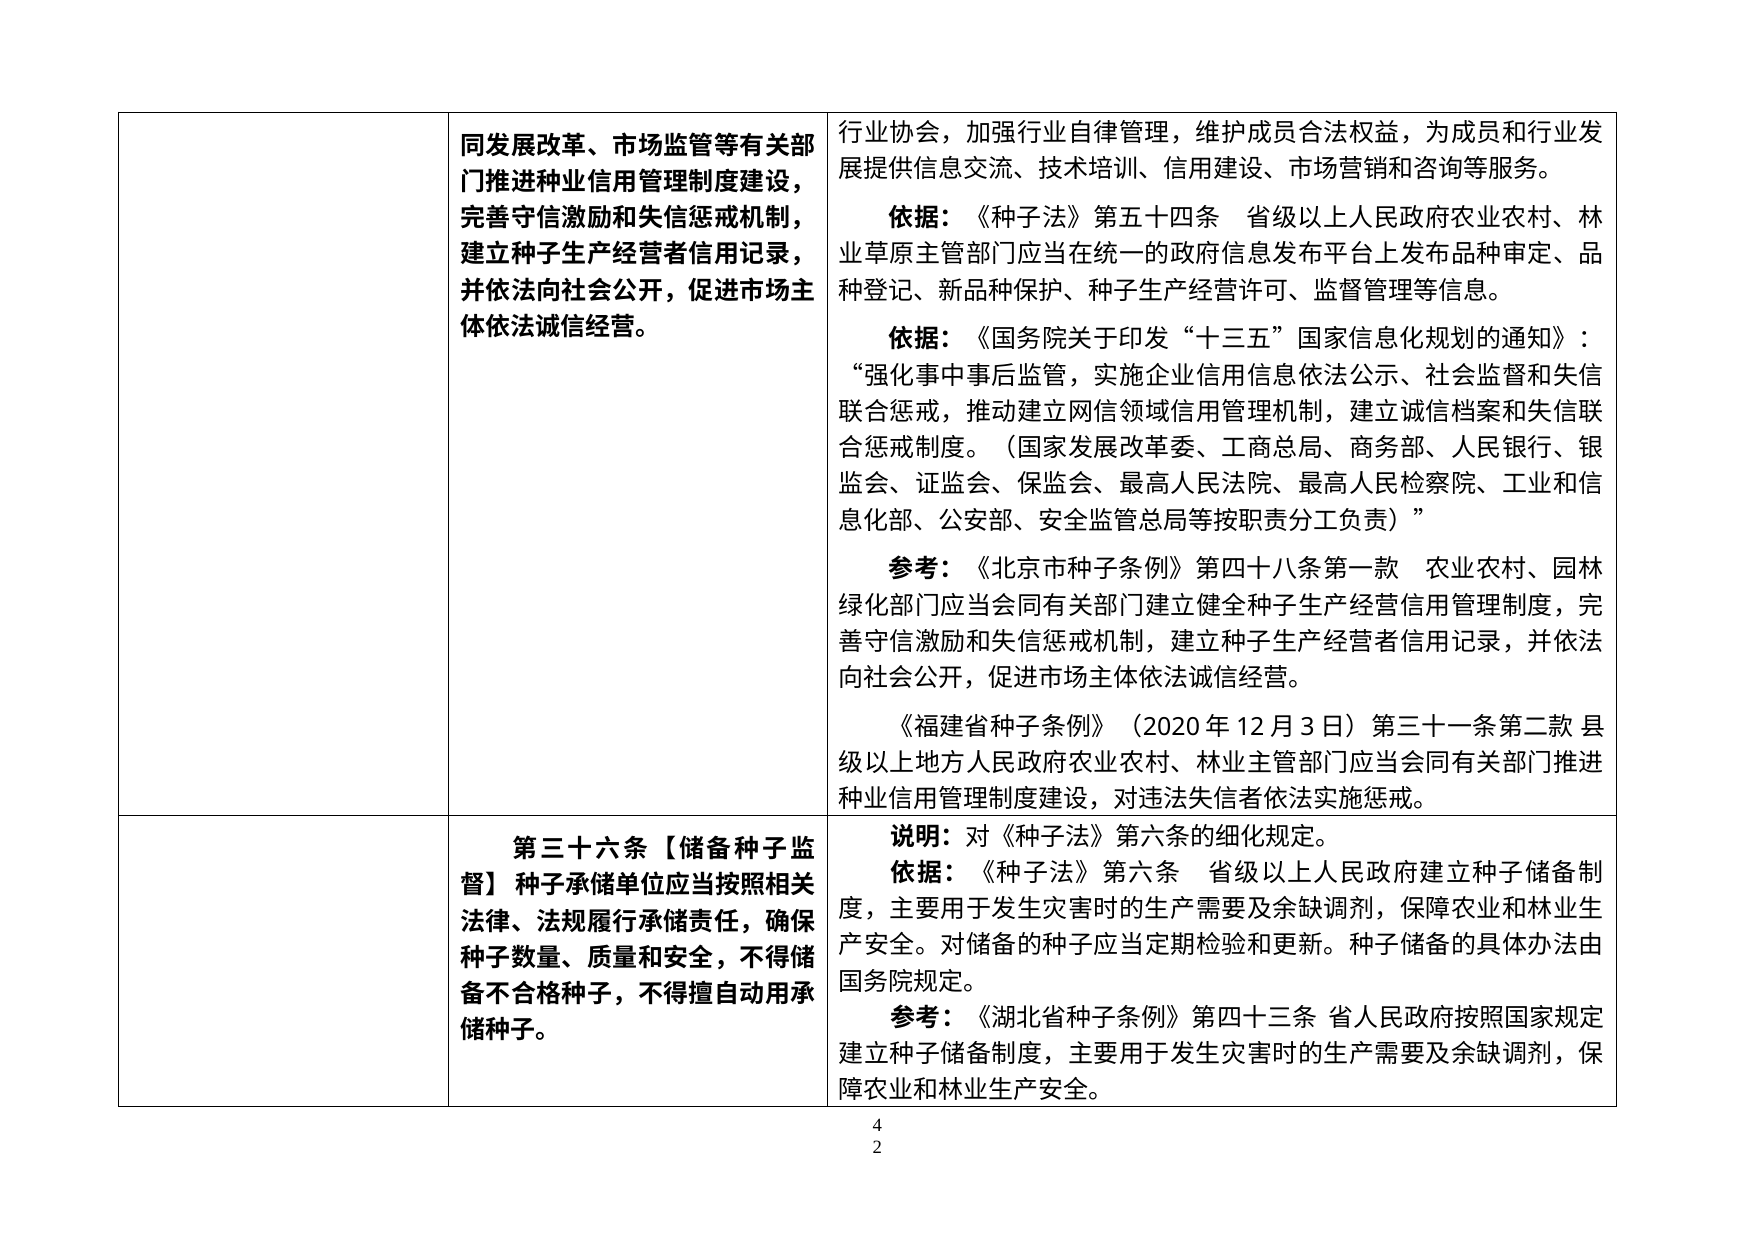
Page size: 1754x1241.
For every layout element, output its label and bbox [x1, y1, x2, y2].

table_cell [119, 816, 448, 1106]
table_cell [449, 113, 827, 815]
table_cell [828, 113, 1616, 815]
table_cell [828, 816, 1616, 1106]
table_cell [449, 816, 827, 1106]
table_cell [119, 113, 448, 815]
